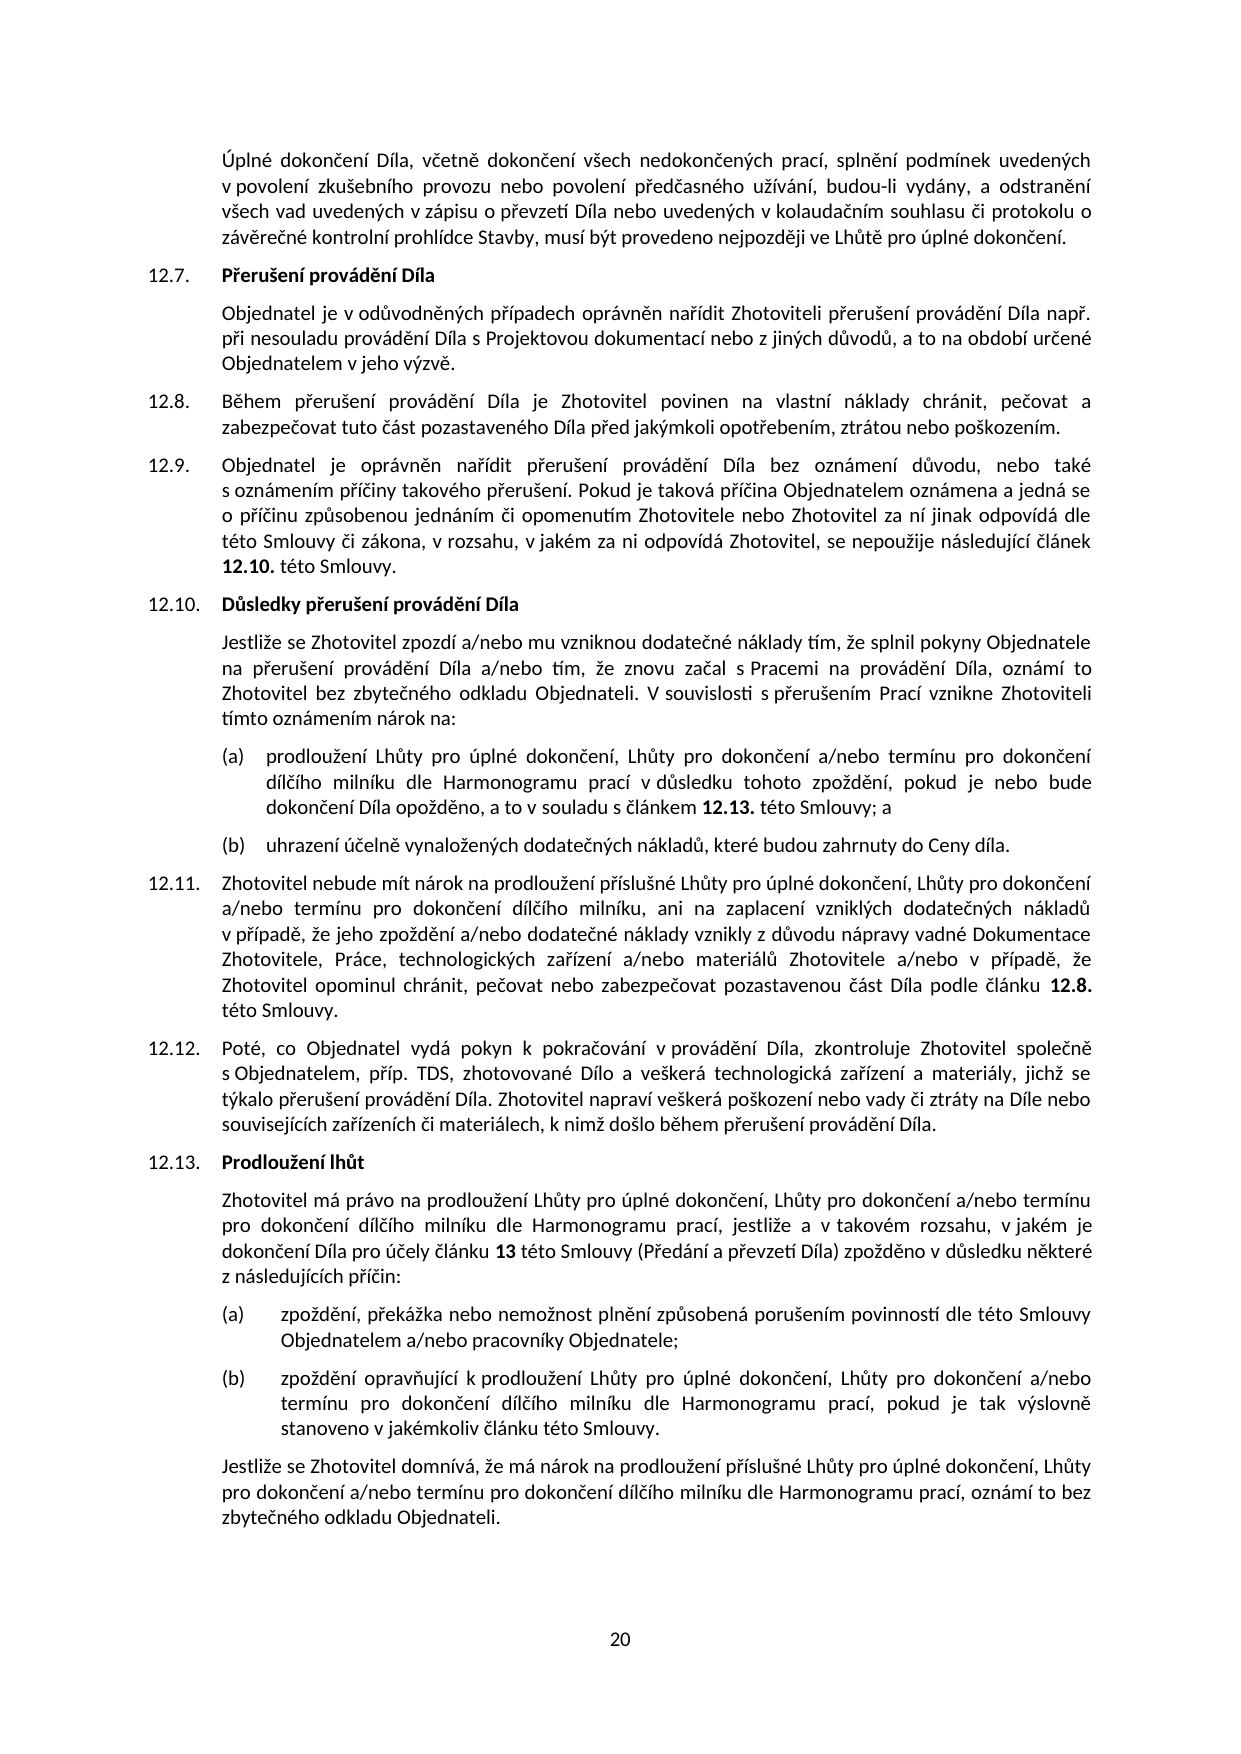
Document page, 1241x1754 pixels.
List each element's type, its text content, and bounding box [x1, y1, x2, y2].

subtitle Úplné dokončení Díla, včetně dokončení všech nedokončených prací, splnění podmínek uvedených v povolení zkušebního provozu nebo povolení předčasného užívání, budou-li vydány, a odstranění všech vad uvedených v zápisu o převzetí Díla nebo uvedených v kolaudačním souhlasu či protokolu o závěrečné kontrolní prohlídce Stavby, musí být provedeno nejpozději ve Lhůtě pro úplné dokončení. [222, 148, 1092, 249]
subtitle prodloužení Lhůty pro úplné dokončení, Lhůty pro dokončení a/nebo termínu pro dokončení dílčího milníku dle Harmonogramu prací v důsledku tohoto zpoždění, pokud je nebo bude dokončení Díla opožděno, a to v souladu s článkem 12.13. této Smlouvy; a [222, 743, 1092, 820]
subtitle Objednatel je oprávněn nařídit přerušení provádění Díla bez oznámení důvodu, nebo také s oznámením příčiny takového přerušení. Pokud je taková příčina Objednatelem oznámena a jedná se o příčinu způsobenou jednáním či opomenutím Zhotovitele nebo Zhotovitel za ní jinak odpovídá dle této Smlouvy či zákona, v rozsahu, v jakém za ni odpovídá Zhotovitel, se nepoužije následující článek 12.10. této Smlouvy. [148, 452, 1092, 579]
subtitle Zhotovitel nebude mít nárok na prodloužení příslušné Lhůty pro úplné dokončení, Lhůty pro dokončení a/nebo termínu pro dokončení dílčího milníku, ani na zaplacení vzniklých dodatečných nákladů v případě, že jeho zpoždění a/nebo dodatečné náklady vznikly z důvodu nápravy vadné Dokumentace Zhotovitele, Práce, technologických zařízení a/nebo materiálů Zhotovitele a/nebo v případě, že Zhotovitel opominul chránit, pečovat nebo zabezpečovat pozastavenou část Díla podle článku 12.8. této Smlouvy. [148, 870, 1092, 1023]
subtitle Přerušení provádění Díla [148, 262, 1092, 287]
subtitle Zhotovitel má právo na prodloužení Lhůty pro úplné dokončení, Lhůty pro dokončení a/nebo termínu pro dokončení dílčího milníku dle Harmonogramu prací, jestliže a v takovém rozsahu, v jakém je dokončení Díla pro účely článku 13 této Smlouvy (Předání a převzetí Díla) zpožděno v důsledku některé z následujících příčin: [222, 1187, 1092, 1289]
list zpoždění, překážka nebo nemožnost plnění způsobená porušením povinností dle této Smlouvy Objednatelem a/nebo pracovníky Objednatele; [222, 1301, 1092, 1352]
subtitle uhrazení účelně vynaložených dodatečných nákladů, které budou zahrnuty do Ceny díla. [222, 832, 1092, 858]
text Jestliže se Zhotovitel domnívá, že má nárok na prodloužení příslušné Lhůty pro úplné dokončení, Lhůty pro dokončení a/nebo termínu pro dokončení dílčího milníku dle Harmonogramu prací, oznámí to bez zbytečného odkladu Objednateli. [222, 1453, 1092, 1530]
list zpoždění opravňující k prodloužení Lhůty pro úplné dokončení, Lhůty pro dokončení a/nebo termínu pro dokončení dílčího milníku dle Harmonogramu prací, pokud je tak výslovně stanoveno v jakémkoliv článku této Smlouvy. [222, 1365, 1092, 1441]
subtitle Jestliže se Zhotovitel zpozdí a/nebo mu vzniknou dodatečné náklady tím, že splnil pokyny Objednatele na přerušení provádění Díla a/nebo tím, že znovu začal s Pracemi na provádění Díla, oznámí to Zhotovitel bez zbytečného odkladu Objednateli. V souvislosti s přerušením Prací vznikne Zhotoviteli tímto oznámením nárok na: [222, 629, 1092, 731]
subtitle Objednatel je v odůvodněných případech oprávněn nařídit Zhotoviteli přerušení provádění Díla např. při nesouladu provádění Díla s Projektovou dokumentací nebo z jiných důvodů, a to na období určené Objednatelem v jeho výzvě. [222, 300, 1092, 376]
subtitle Poté, co Objednatel vydá pokyn k pokračování v provádění Díla, zkontroluje Zhotovitel společně s Objednatelem, příp. TDS, zhotovované Dílo a veškerá technologická zařízení a materiály, jichž se týkalo přerušení provádění Díla. Zhotovitel napraví veškerá poškození nebo vady či ztráty na Díle nebo souvisejících zařízeních či materiálech, k nimž došlo během přerušení provádění Díla. [148, 1035, 1092, 1137]
subtitle Během přerušení provádění Díla je Zhotovitel povinen na vlastní náklady chránit, pečovat a zabezpečovat tuto část pozastaveného Díla před jakýmkoli opotřebením, ztrátou nebo poškozením. [148, 388, 1092, 439]
subtitle Důsledky přerušení provádění Díla [148, 591, 1092, 617]
subtitle Prodloužení lhůt [148, 1149, 1092, 1175]
